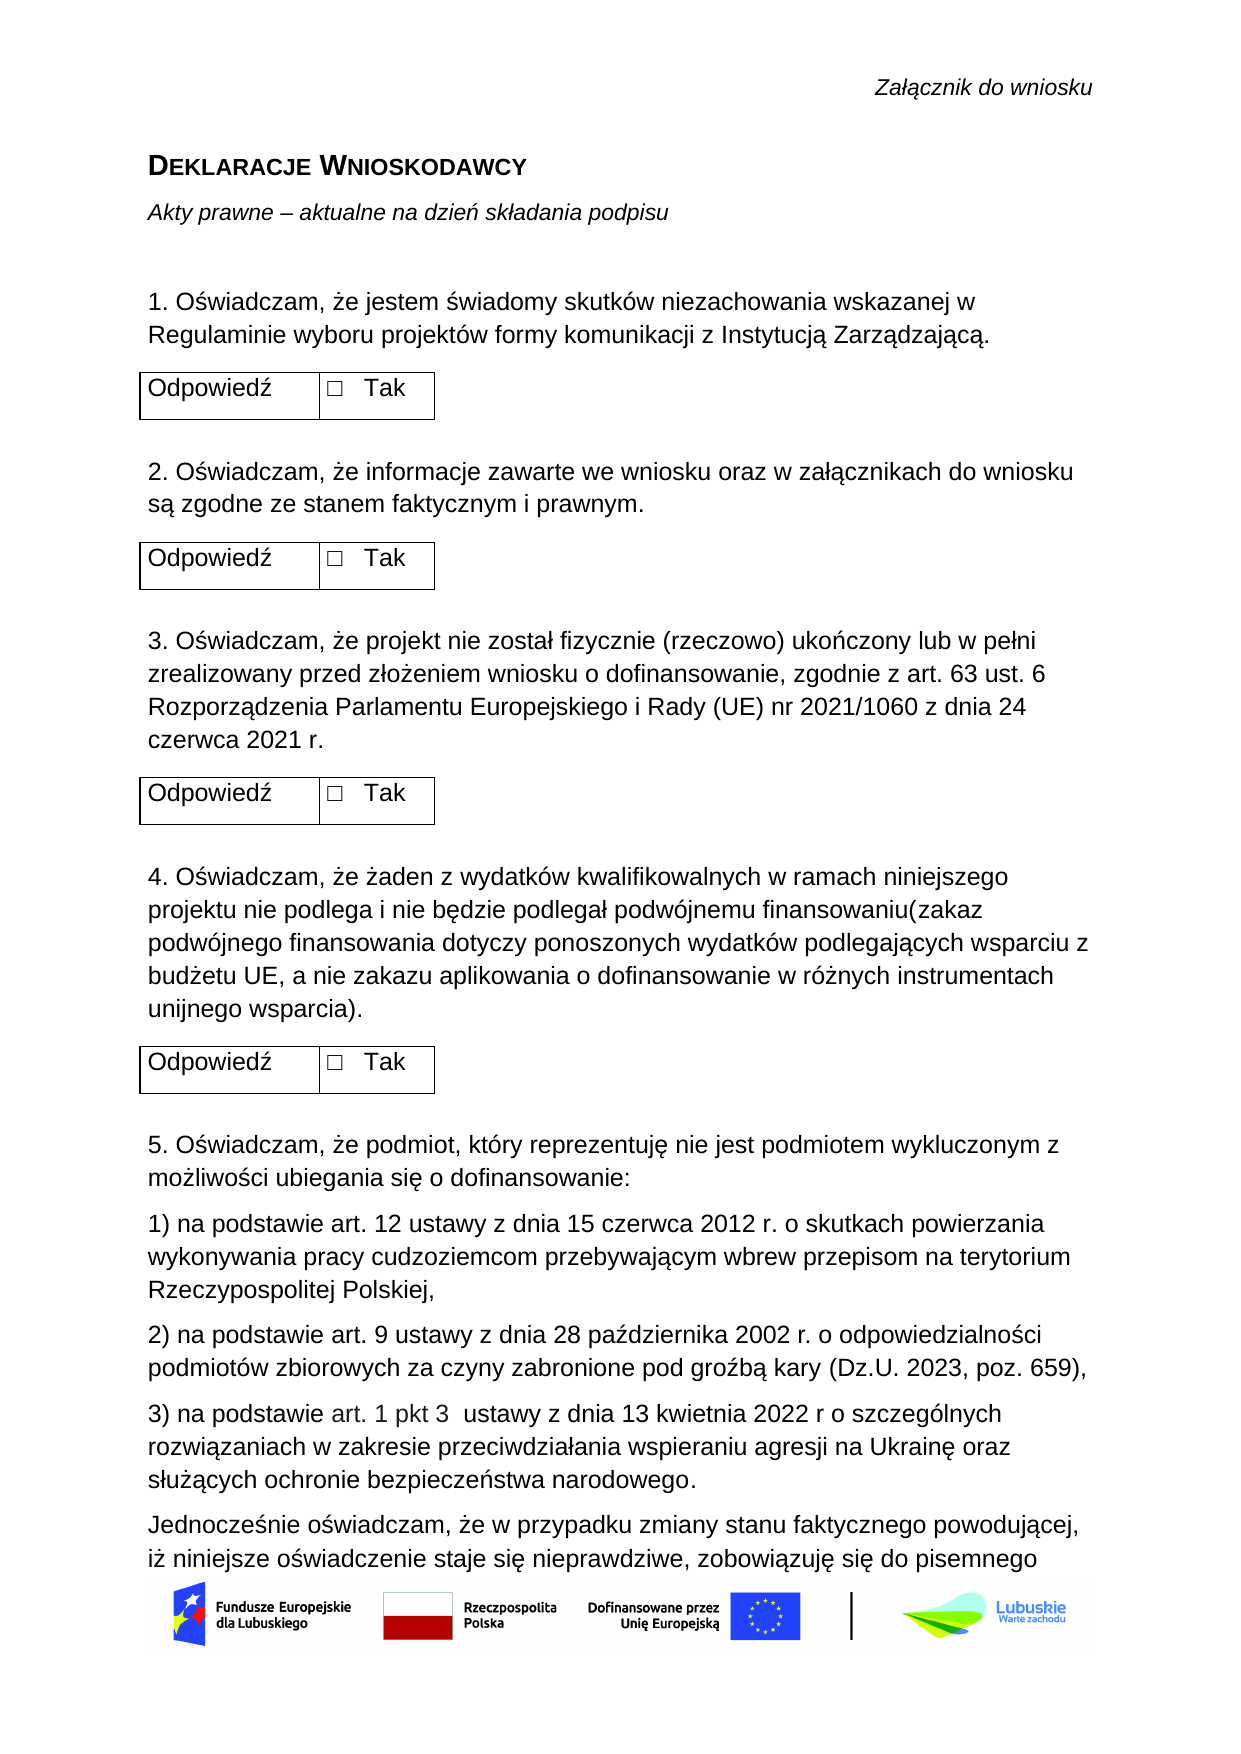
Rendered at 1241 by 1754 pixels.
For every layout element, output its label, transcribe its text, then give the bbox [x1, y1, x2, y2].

text 4. Oświadczam, że żaden z wydatków kwalifikowalnych w ramach niniejszego projektu nie podlega i nie będzie podlegał podwójnemu finansowaniu(zakaz podwójnego finansowania dotyczy ponoszonych wydatków podlegających wsparciu z budżetu UE, a nie zakazu aplikowania o dofinansowanie w różnych instrumentach unijnego wsparcia). [148, 862, 1093, 1022]
text 2) na podstawie art. 9 ustawy z dnia 28 października 2002 r. o odpowiedzialności podmiotów zbiorowych za czyny zabronione pod groźbą kary (Dz.U. 2023, poz. 659), [148, 1320, 1093, 1382]
text 1) na podstawie art. 12 ustawy z dnia 15 czerwca 2012 r. o skutkach powierzania wykonywania pracy cudzoziemcom przebywającym wbrew przepisom na terytorium Rzeczypospolitej Polskiej, [148, 1209, 1093, 1304]
text 2. Oświadczam, że informacje zawarte we wniosku oraz w załącznikach do wniosku są zgodne ze stanem faktycznym i prawnym. [148, 456, 1093, 518]
table_header Odpowiedź [141, 1047, 319, 1093]
table_header Odpowiedź [141, 373, 319, 419]
picture [147, 1576, 1093, 1653]
table_header □ Tak [320, 543, 434, 589]
text 3. Oświadczam, że projekt nie został fizycznie (rzeczowo) ukończony lub w pełni zrealizowany przed złożeniem wniosku o dofinansowanie, zgodnie z art. 63 ust. 6 Rozporządzenia Parlamentu Europejskiego i Rady (UE) nr 2021/1060 z dnia 24 czerwca 2021 r. [148, 626, 1093, 754]
table_header □ Tak [320, 778, 434, 824]
text 3) na podstawie art. 1 pkt 3 ustawy z dnia 13 kwietnia 2022 r o szczególnych rozwiązaniach w zakresie przeciwdziałania wspieraniu agresji na Ukrainę oraz służących ochronie bezpieczeństwa narodowego. [148, 1399, 1093, 1494]
table_header □ Tak [320, 1047, 434, 1093]
text 1. Oświadczam, że jestem świadomy skutków niezachowania wskazanej w Regulaminie wyboru projektów formy komunikacji z Instytucją Zarządzającą. [148, 287, 1093, 349]
table_header Odpowiedź [141, 778, 319, 824]
text Akty prawne – aktualne na dzień składania podpisu [148, 199, 1093, 225]
text Deklaracje Wnioskodawcy [148, 148, 1093, 181]
text 5. Oświadczam, że podmiot, który reprezentuję nie jest podmiotem wykluczonym z możliwości ubiegania się o dofinansowanie: [148, 1130, 1093, 1192]
table_header Odpowiedź [141, 543, 319, 589]
table_header □ Tak [320, 373, 434, 419]
